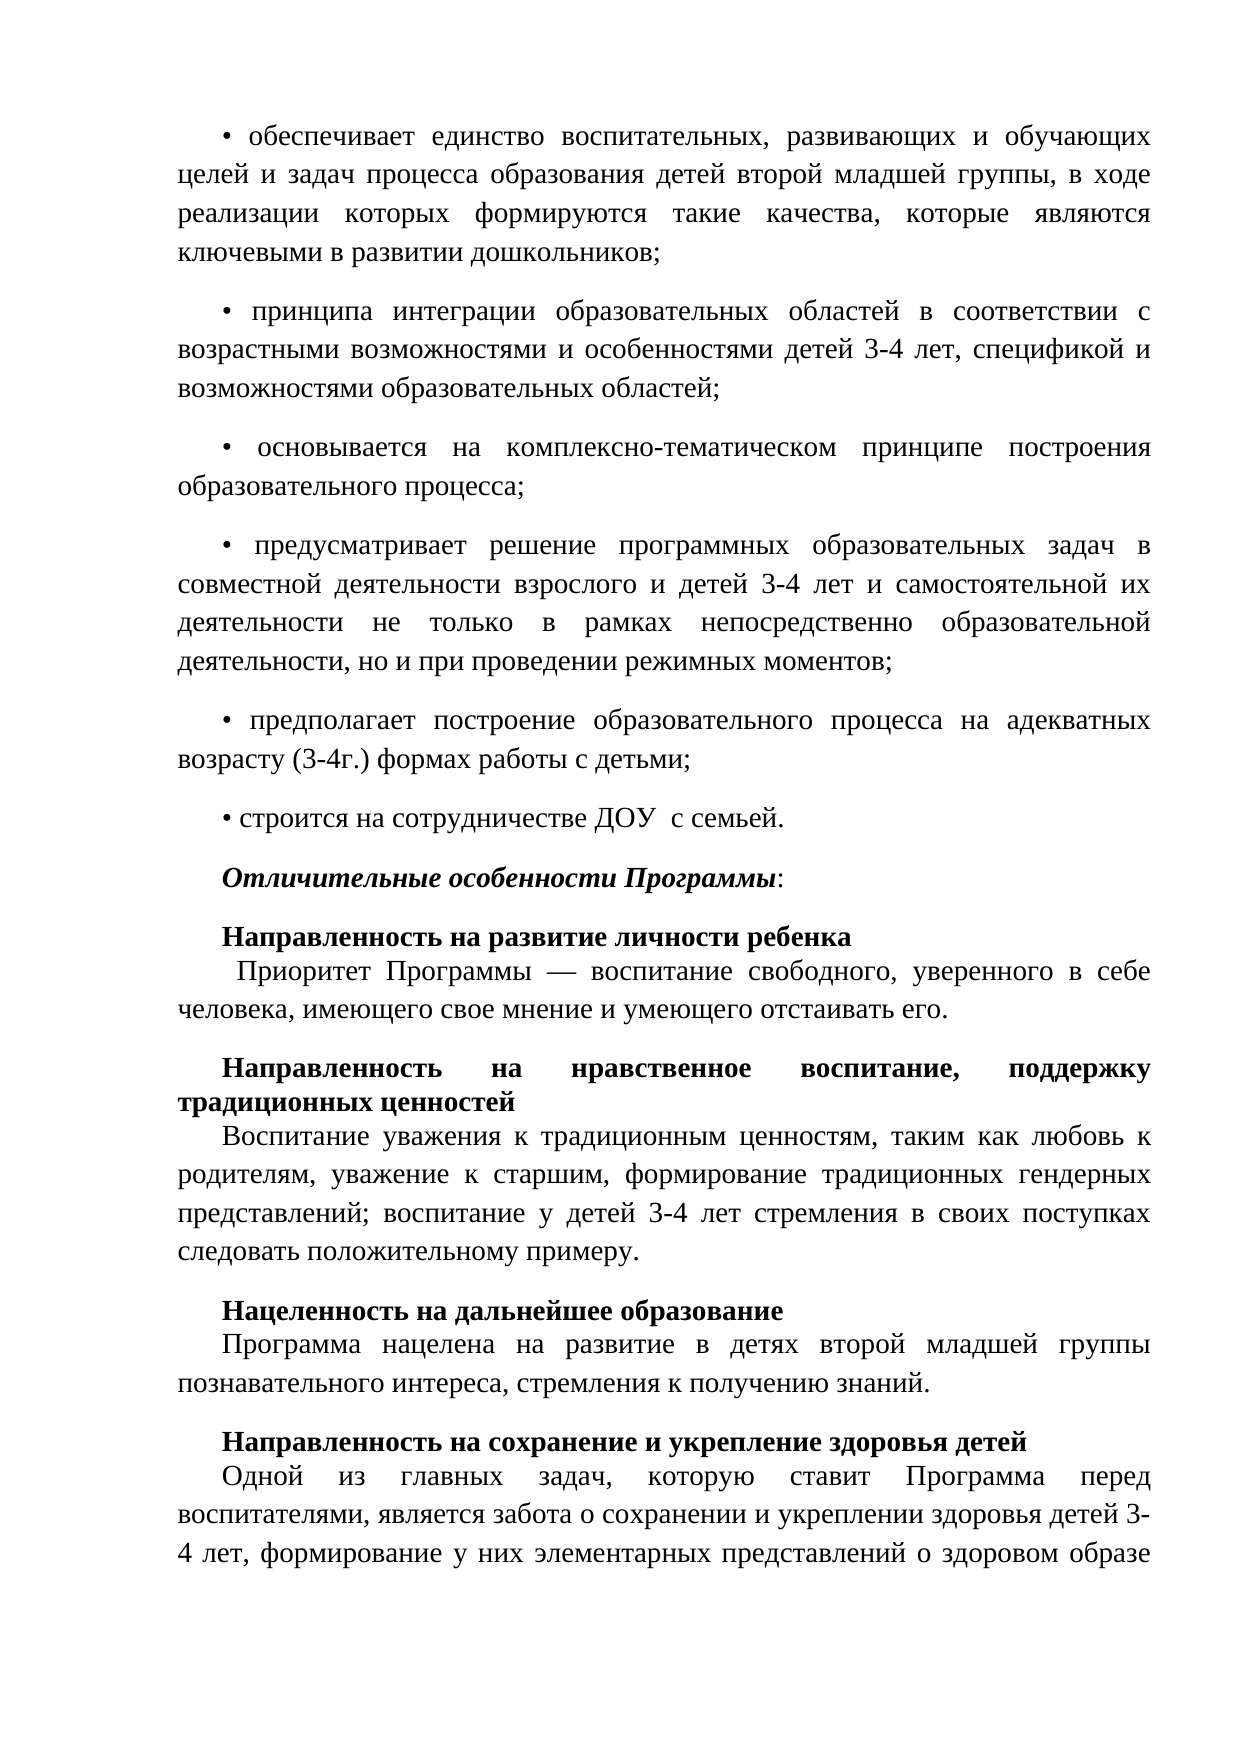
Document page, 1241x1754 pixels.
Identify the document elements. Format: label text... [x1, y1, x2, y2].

text • основывается на комплексно-тематическом принципе построения образовательного процесса; [177, 429, 1152, 502]
text • строится на сотрудничестве ДОУ с семьей. [177, 800, 1152, 834]
text Отличительные особенности Программы: [177, 860, 1152, 893]
text Приоритет Программы — воспитание свободного, уверенного в себе человека, имеющего свое мнение и умеющего отстаивать его. [177, 953, 1152, 1025]
text • предполагает построение образовательного процесса на адекватных возрасту (3-4г.) формах работы с детьми; [177, 702, 1152, 774]
text Направленность на сохранение и укрепление здоровья детей [177, 1424, 1152, 1458]
text Нацеленность на дальнейшее образование [177, 1293, 1152, 1326]
text • обеспечивает единство воспитательных, развивающих и обучающих целей и задач процесса образования детей второй младшей группы, в ходе реализации которых формируются такие качества, которые являются ключевыми в развитии дошкольников; [177, 118, 1152, 267]
text Воспитание уважения к традиционным ценностям, таким как любовь к родителям, уважение к старшим, формирование традиционных гендерных представлений; воспитание у детей 3-4 лет стремления в своих поступках следовать положительному примеру. [177, 1118, 1152, 1267]
text • предусматривает решение программных образовательных задач в совместной деятельности взрослого и детей 3-4 лет и самостоятельной их деятельности не только в рамках непосредственно образовательной деятельности, но и при проведении режимных моментов; [177, 527, 1152, 677]
text Направленность на нравственное воспитание, поддержку традиционных ценностей [177, 1051, 1152, 1118]
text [177, 1458, 1152, 1568]
text • принципа интеграции образовательных областей в соответствии с возрастными возможностями и особенностями детей 3-4 лет, спецификой и возможностями образовательных областей; [177, 293, 1152, 404]
text Направленность на развитие личности ребенка [177, 919, 1152, 953]
text Программа нацелена на развитие в детях второй младшей группы познавательного интереса, стремления к получению знаний. [177, 1326, 1152, 1398]
